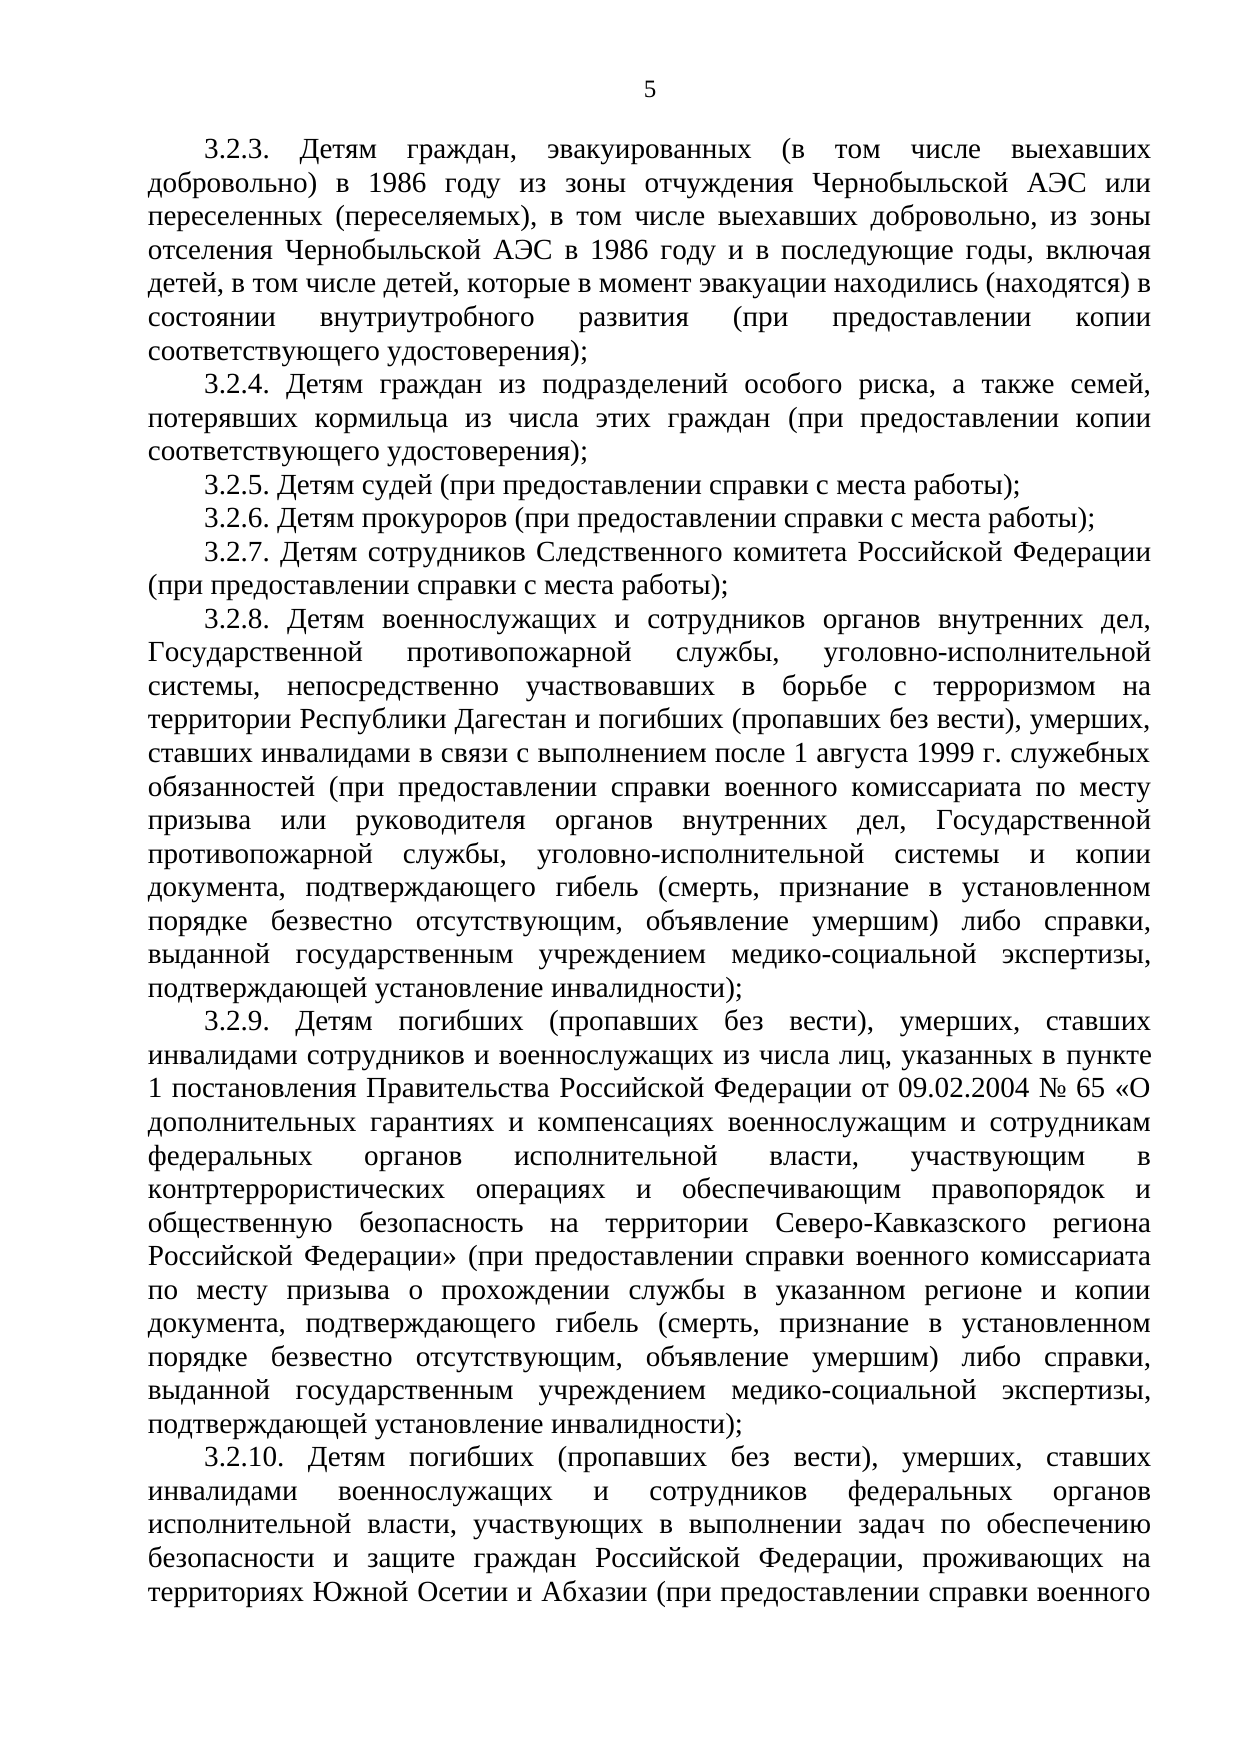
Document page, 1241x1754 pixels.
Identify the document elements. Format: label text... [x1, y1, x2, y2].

text 3.2.7. Детям сотрудников Следственного комитета Российской Федерации (при предоставлении справки с места работы); [148, 534, 1152, 601]
text 3.2.4. Детям граждан из подразделений особого риска, а также семей, потерявших кормильца из числа этих граждан (при предоставлении копии соответствующего удостоверения); [148, 366, 1152, 467]
text 3.2.3. Детям граждан, эвакуированных (в том числе выехавших добровольно) в 1986 году из зоны отчуждения Чернобыльской АЭС или переселенных (переселяемых), в том числе выехавших добровольно, из зоны отселения Чернобыльской АЭС в 1986 году и в последующие годы, включая детей, в том числе детей, которые в момент эвакуации находились (находятся) в состоянии внутриутробного развития (при предоставлении копии соответствующего удостоверения); [148, 131, 1152, 366]
text 3.2.6. Детям прокуроров (при предоставлении справки с места работы); [148, 500, 1152, 534]
text 3.2.5. Детям судей (при предоставлении справки с места работы); [148, 467, 1152, 500]
text 3.2.9. Детям погибших (пропавших без вести), умерших, ставших инвалидами сотрудников и военнослужащих из числа лиц, указанных в пункте 1 постановления Правительства Российской Федерации от 09.02.2004 № 65 «О дополнительных гарантиях и компенсациях военнослужащим и сотрудникам федеральных органов исполнительной власти, участвующим в контртеррористических операциях и обеспечивающим правопорядок и общественную безопасность на территории Северо-Кавказского региона Российской Федерации» (при предоставлении справки военного комиссариата по месту призыва о прохождении службы в указанном регионе и копии документа, подтверждающего гибель (смерть, признание в установленном порядке безвестно отсутствующим, объявление умершим) либо справки, выданной государственным учреждением медико-социальной экспертизы, подтверждающей установление инвалидности); [148, 1003, 1152, 1439]
text 3.2.8. Детям военнослужащих и сотрудников органов внутренних дел, Государственной противопожарной службы, уголовно-исполнительной системы, непосредственно участвовавших в борьбе с терроризмом на территории Республики Дагестан и погибших (пропавших без вести), умерших, ставших инвалидами в связи с выполнением после 1 августа 1999 г. служебных обязанностей (при предоставлении справки военного комиссариата по месту призыва или руководителя органов внутренних дел, Государственной противопожарной службы, уголовно-исполнительной системы и копии документа, подтверждающего гибель (смерть, признание в установленном порядке безвестно отсутствующим, объявление умершим) либо справки, выданной государственным учреждением медико-социальной экспертизы, подтверждающей установление инвалидности); [148, 601, 1152, 1003]
